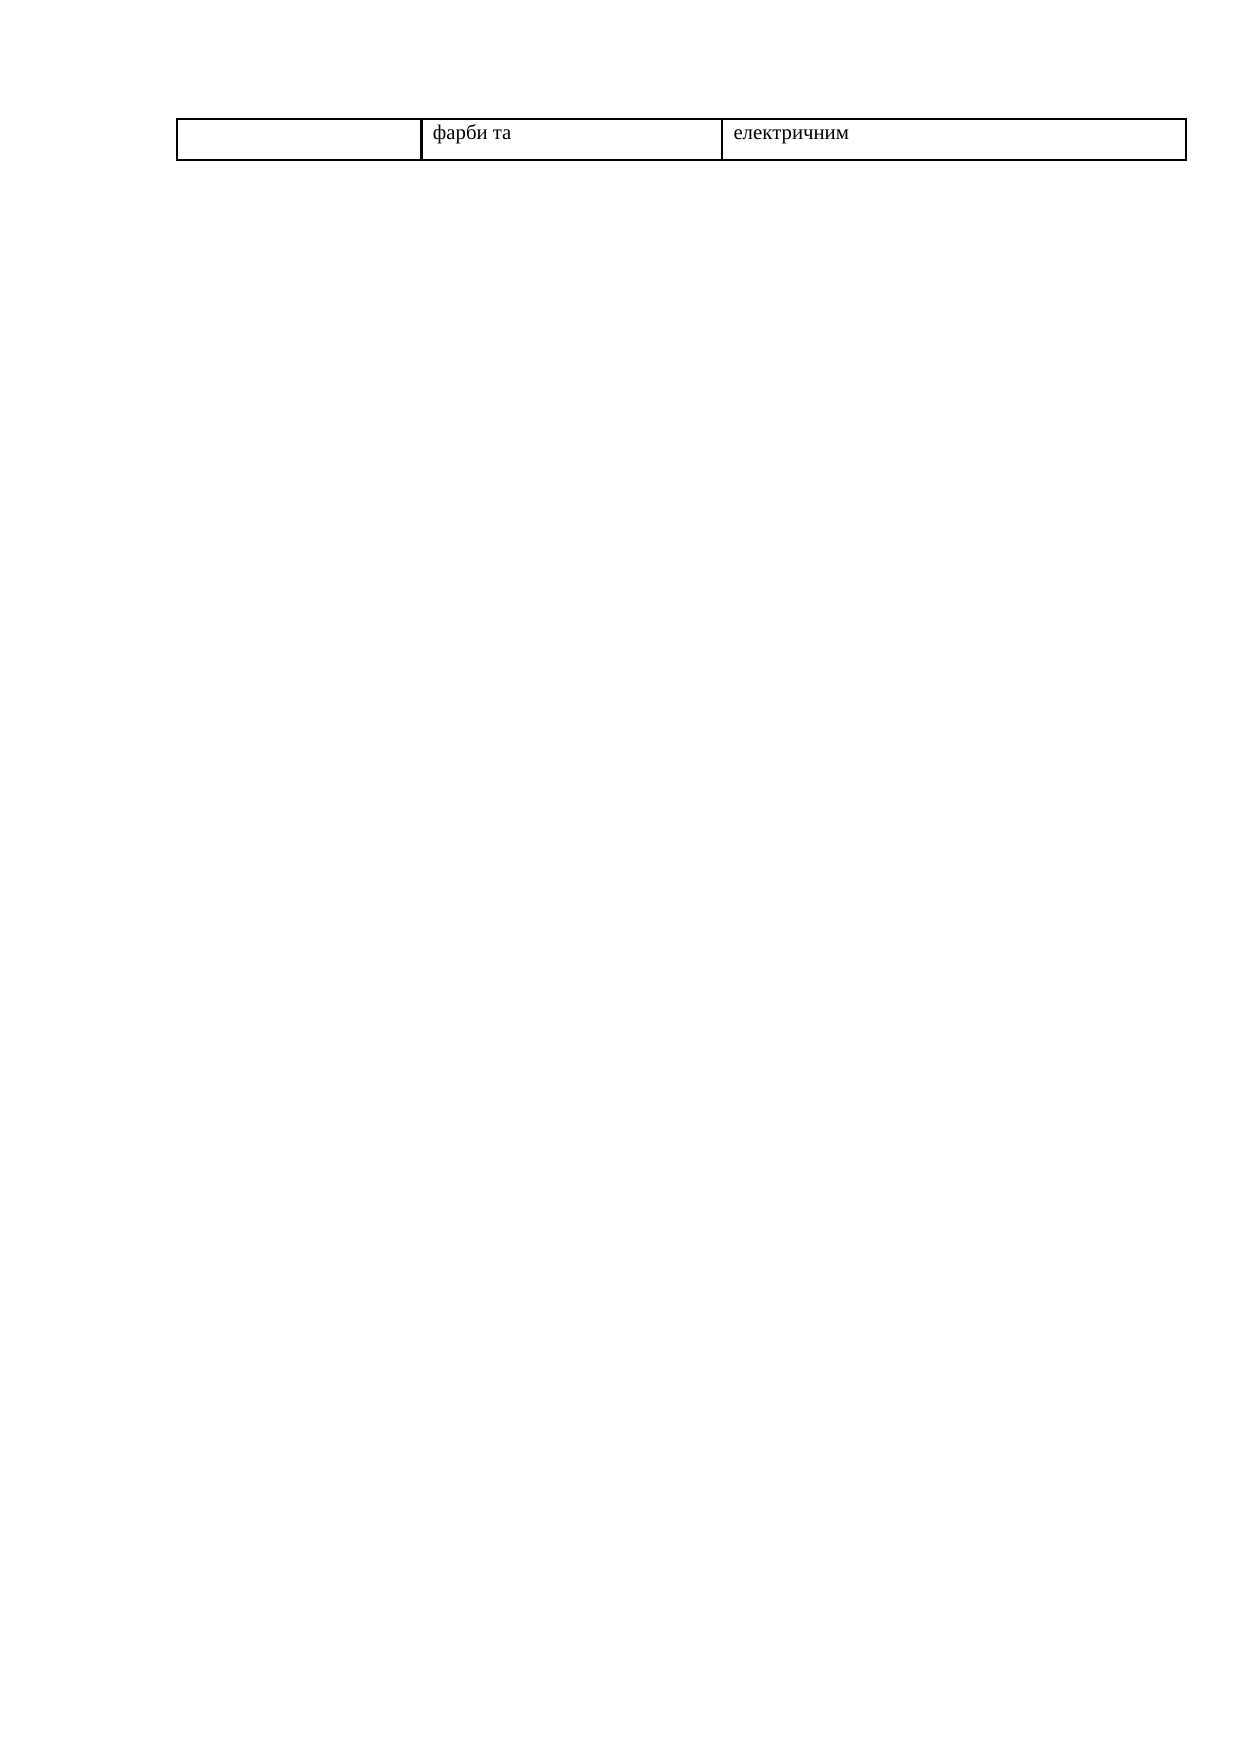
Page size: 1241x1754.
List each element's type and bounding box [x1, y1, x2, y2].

table_cell [723, 120, 1185, 158]
table_cell [178, 120, 420, 158]
table_cell [423, 120, 721, 158]
